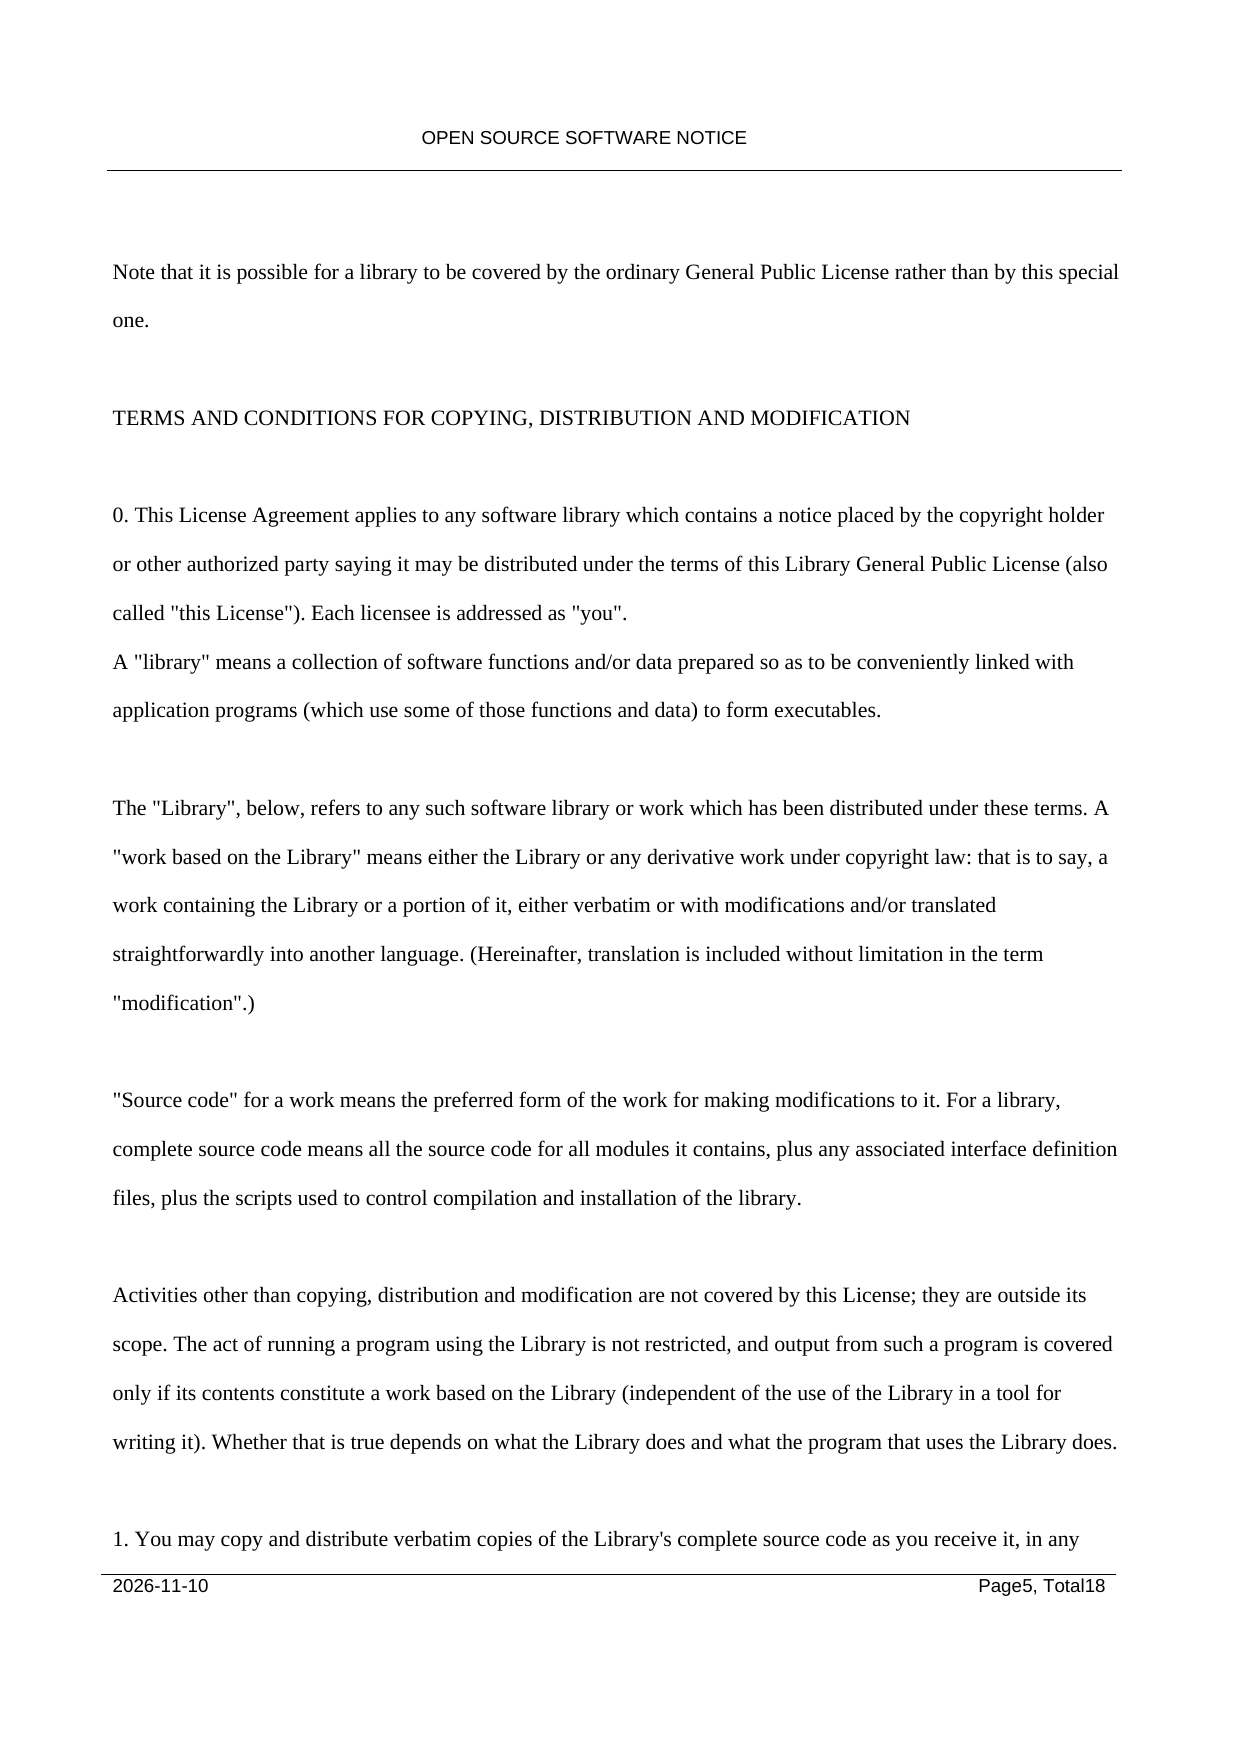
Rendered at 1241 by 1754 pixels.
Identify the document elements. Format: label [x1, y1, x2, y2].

text [112, 206, 1128, 1555]
